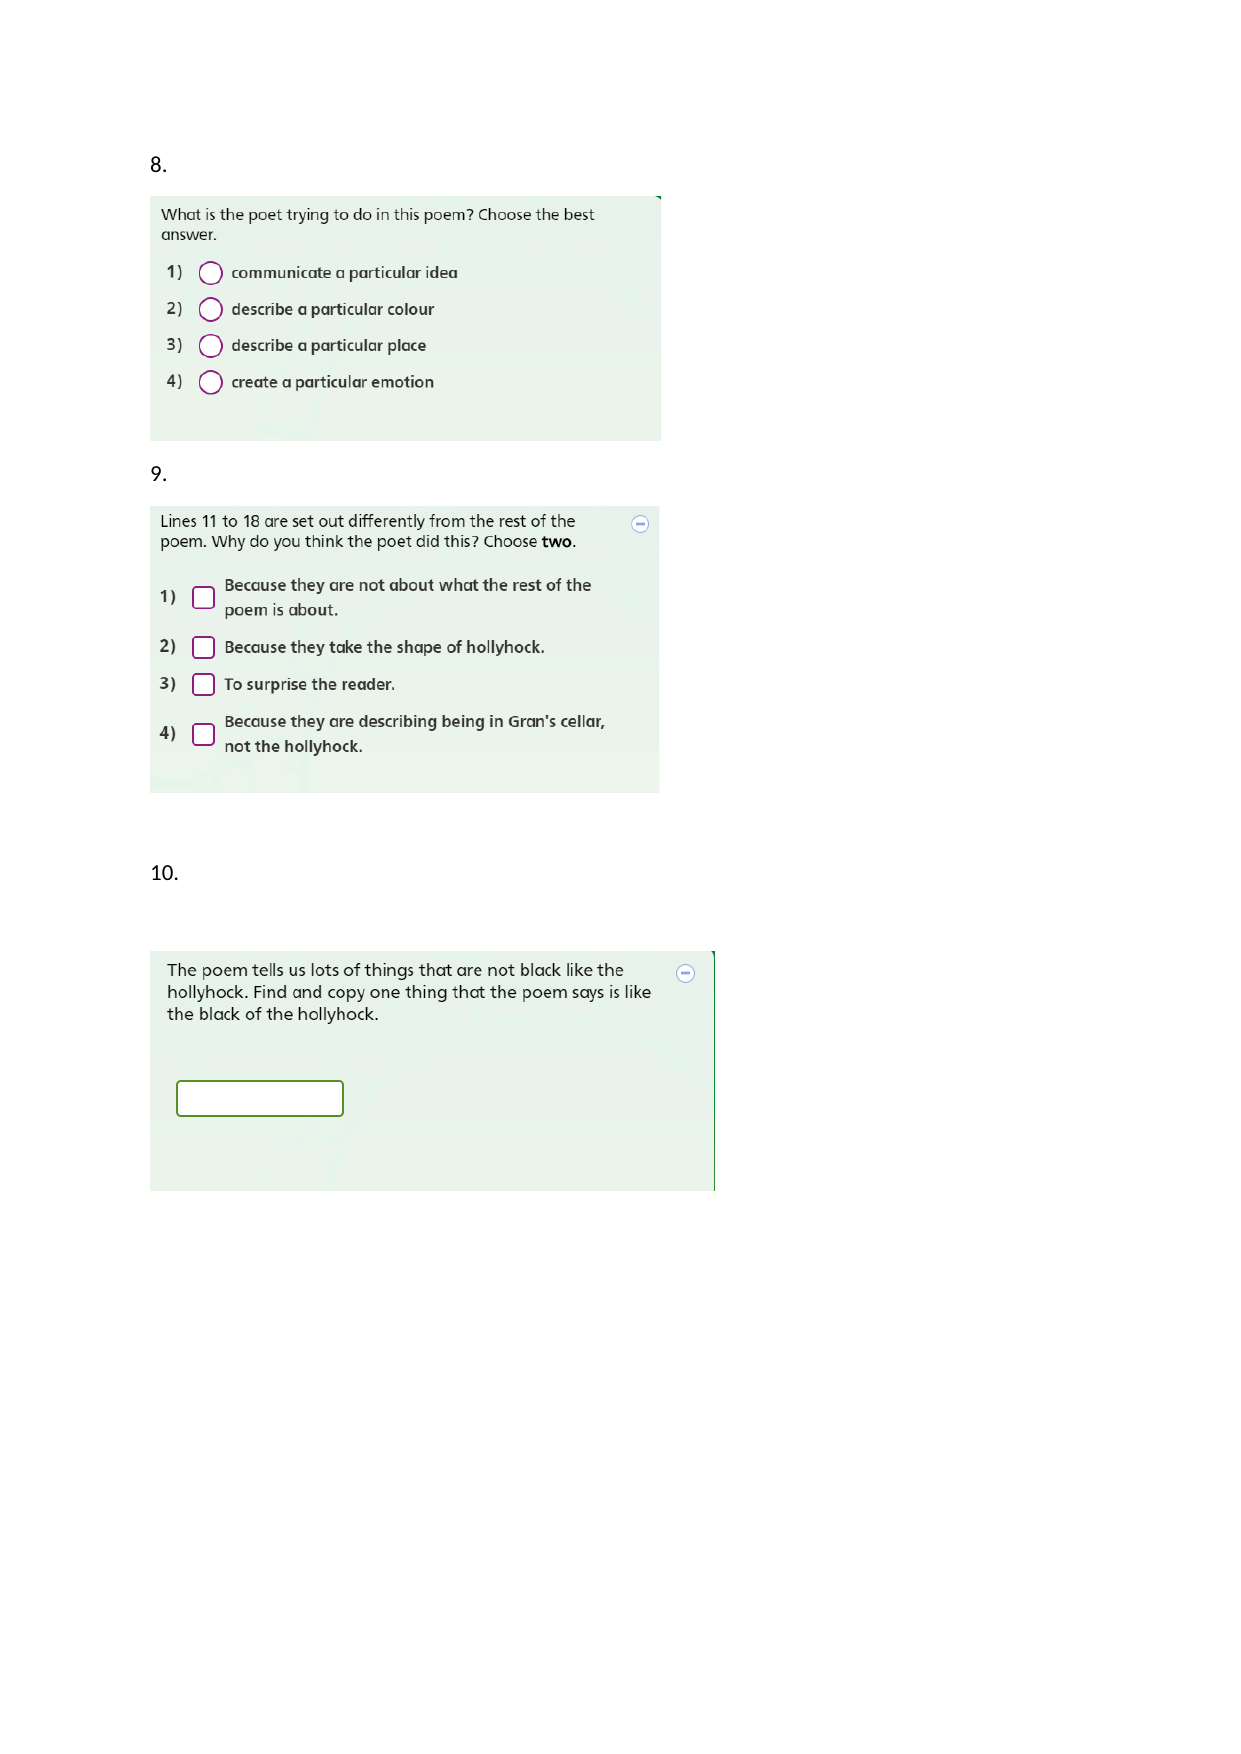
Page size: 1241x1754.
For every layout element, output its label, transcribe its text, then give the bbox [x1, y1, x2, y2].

text 8. [150, 150, 1090, 178]
text 10. [150, 858, 1090, 886]
picture [150, 951, 715, 1191]
text 9. [150, 459, 1090, 487]
picture [150, 196, 662, 441]
picture [150, 506, 660, 793]
